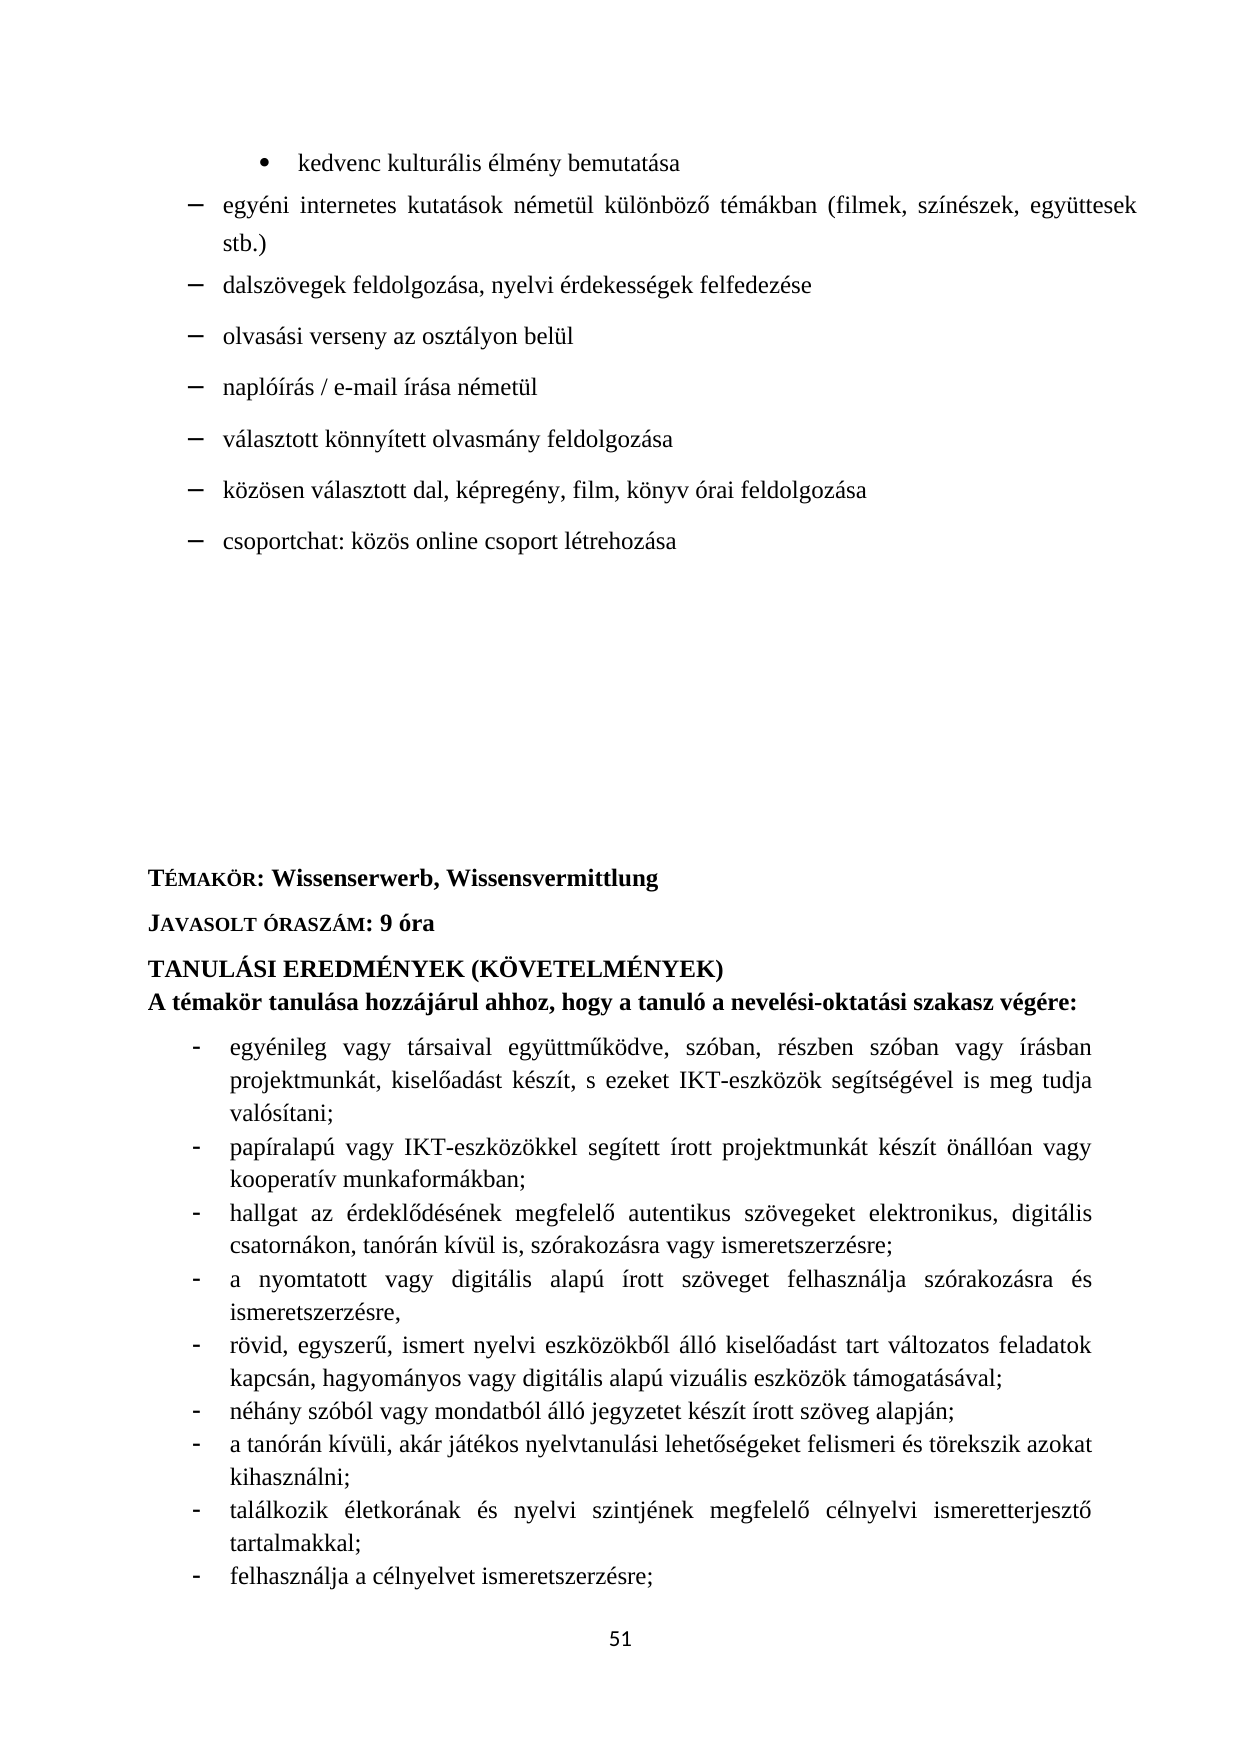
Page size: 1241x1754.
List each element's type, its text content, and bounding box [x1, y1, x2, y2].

list néhány szóból vagy mondatból álló jegyzetet készít írott szöveg alapján; [192, 1396, 1093, 1424]
list választott könnyített olvasmány feldolgozása [185, 410, 1138, 461]
list hallgat az érdeklődésének megfelelő autentikus szövegeket elektronikus, digitális csatornákon, tanórán kívül is, szórakozásra vagy ismeretszerzésre; [192, 1198, 1093, 1259]
list naplóírás / e-mail írása németül [185, 359, 1138, 410]
list csoportchat: közös online csoport létrehozása [185, 513, 1138, 564]
list olvasási verseny az osztályon belül [185, 308, 1138, 359]
list egyéni internetes kutatások németül különböző témákban (filmek, színészek, együttesek stb.) [185, 176, 1138, 256]
list a nyomtatott vagy digitális alapú írott szöveget felhasználja szórakozásra és ismeretszerzésre, [192, 1264, 1093, 1325]
list papíralapú vagy IKT-eszközökkel segített írott projektmunkát készít önállóan vagy kooperatív munkaformákban; [192, 1132, 1093, 1193]
text Témakör: Wissenserwerb, Wissensvermittlung [148, 863, 1093, 892]
list közösen választott dal, képregény, film, könyv órai feldolgozása [185, 461, 1138, 513]
list találkozik életkorának és nyelvi szintjének megfelelő célnyelvi ismeretterjesztő tartalmakkal; [192, 1495, 1093, 1557]
text Javasolt óraszám: 9 óra [148, 908, 1093, 937]
list egyénileg vagy társaival együttműködve, szóban, részben szóban vagy írásban projektmunkát, kiselőadást készít, s ezeket IKT-eszközök segítségével is meg tudja valósítani; [192, 1032, 1093, 1127]
list dalszövegek feldolgozása, nyelvi érdekességek felfedezése [185, 256, 1138, 308]
list felhasználja a célnyelvet ismeretszerzésre; [192, 1561, 1093, 1589]
subtitle TANULÁSI EREDMÉNYEK (KÖVETELMÉNYEK) [148, 954, 1093, 983]
list rövid, egyszerű, ismert nyelvi eszközökből álló kiselőadást tart változatos feladatok kapcsán, hagyományos vagy digitális alapú vizuális eszközök támogatásával; [192, 1330, 1093, 1391]
text A témakör tanulása hozzájárul ahhoz, hogy a tanuló a nevelési-oktatási szakasz végére: [148, 987, 1093, 1016]
list kedvenc kulturális élmény bemutatása [260, 148, 1138, 176]
list a tanórán kívüli, akár játékos nyelvtanulási lehetőségeket felismeri és törekszik azokat kihasználni; [192, 1429, 1093, 1491]
